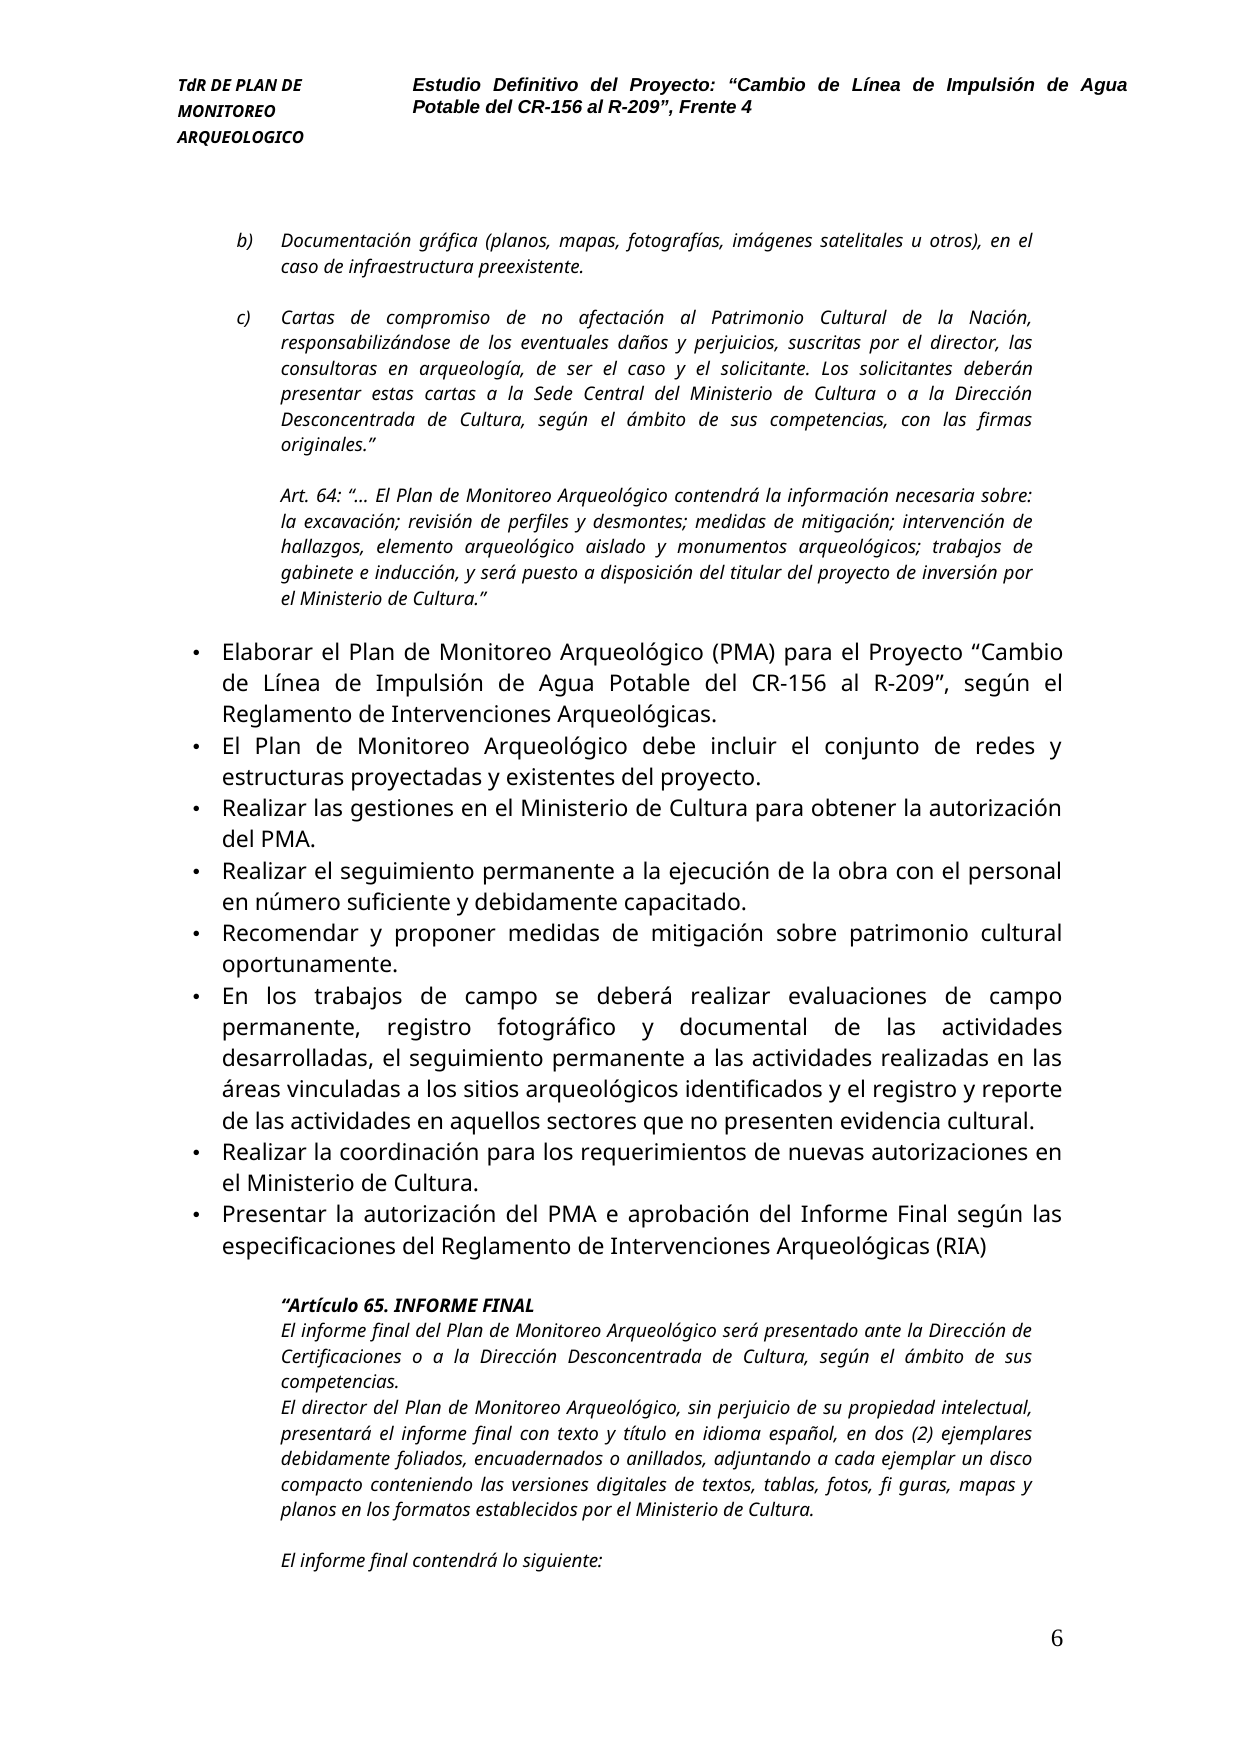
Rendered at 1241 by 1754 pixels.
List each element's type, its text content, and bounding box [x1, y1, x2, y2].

list Recomendar y proponer medidas de mitigación sobre patrimonio cultural oportunamente. [192, 917, 1063, 980]
list Realizar la coordinación para los requerimientos de nuevas autorizaciones en el Ministerio de Cultura. [192, 1136, 1063, 1198]
list Cartas de compromiso de no afectación al Patrimonio Cultural de la Nación, responsabilizándose de los eventuales daños y perjuicios, suscritas por el director, las consultoras en arqueología, de ser el caso y el solicitante. Los solicitantes deberán presentar estas cartas a la Sede Central del Ministerio de Cultura o a la Dirección Desconcentrada de Cultura, según el ámbito de sus competencias, con las firmas originales.” [236, 304, 1034, 457]
text “Artículo 65. INFORME FINAL [281, 1292, 1034, 1318]
list Realizar las gestiones en el Ministerio de Cultura para obtener la autorización del PMA. [192, 792, 1063, 855]
list Presentar la autorización del PMA e aprobación del Informe Final según las especificaciones del Reglamento de Intervenciones Arqueológicas (RIA) [192, 1198, 1063, 1261]
list Elaborar el Plan de Monitoreo Arqueológico (PMA) para el Proyecto “Cambio de Línea de Impulsión de Agua Potable del CR-156 al R-209”, según el Reglamento de Intervenciones Arqueológicas. [192, 636, 1063, 730]
list En los trabajos de campo se deberá realizar evaluaciones de campo permanente, registro fotográfico y documental de las actividades desarrolladas, el seguimiento permanente a las actividades realizadas en las áreas vinculadas a los sitios arqueológicos identificados y el registro y reporte de las actividades en aquellos sectores que no presenten evidencia cultural. [192, 980, 1063, 1136]
list Documentación gráfica (planos, mapas, fotografías, imágenes satelitales u otros), en el caso de infraestructura preexistente. [236, 228, 1034, 279]
text El informe final del Plan de Monitoreo Arqueológico será presentado ante la Dirección de Certificaciones o a la Dirección Desconcentrada de Cultura, según el ámbito de sus competencias. [281, 1318, 1034, 1394]
text Art. 64: “… El Plan de Monitoreo Arqueológico contendrá la información necesaria sobre: la excavación; revisión de perfiles y desmontes; medidas de mitigación; intervención de hallazgos, elemento arqueológico aislado y monumentos arqueológicos; trabajos de gabinete e inducción, y será puesto a disposición del titular del proyecto de inversión por el Ministerio de Cultura.” [281, 483, 1034, 610]
text El informe final contendrá lo siguiente: [281, 1547, 1034, 1573]
text El director del Plan de Monitoreo Arqueológico, sin perjuicio de su propiedad intelectual, presentará el informe final con texto y título en idioma español, en dos (2) ejemplares debidamente foliados, encuadernados o anillados, adjuntando a cada ejemplar un disco compacto conteniendo las versiones digitales de textos, tablas, fotos, fi guras, mapas y planos en los formatos establecidos por el Ministerio de Cultura. [281, 1394, 1034, 1522]
list El Plan de Monitoreo Arqueológico debe incluir el conjunto de redes y estructuras proyectadas y existentes del proyecto. [192, 730, 1063, 792]
list Realizar el seguimiento permanente a la ejecución de la obra con el personal en número suficiente y debidamente capacitado. [192, 855, 1063, 917]
